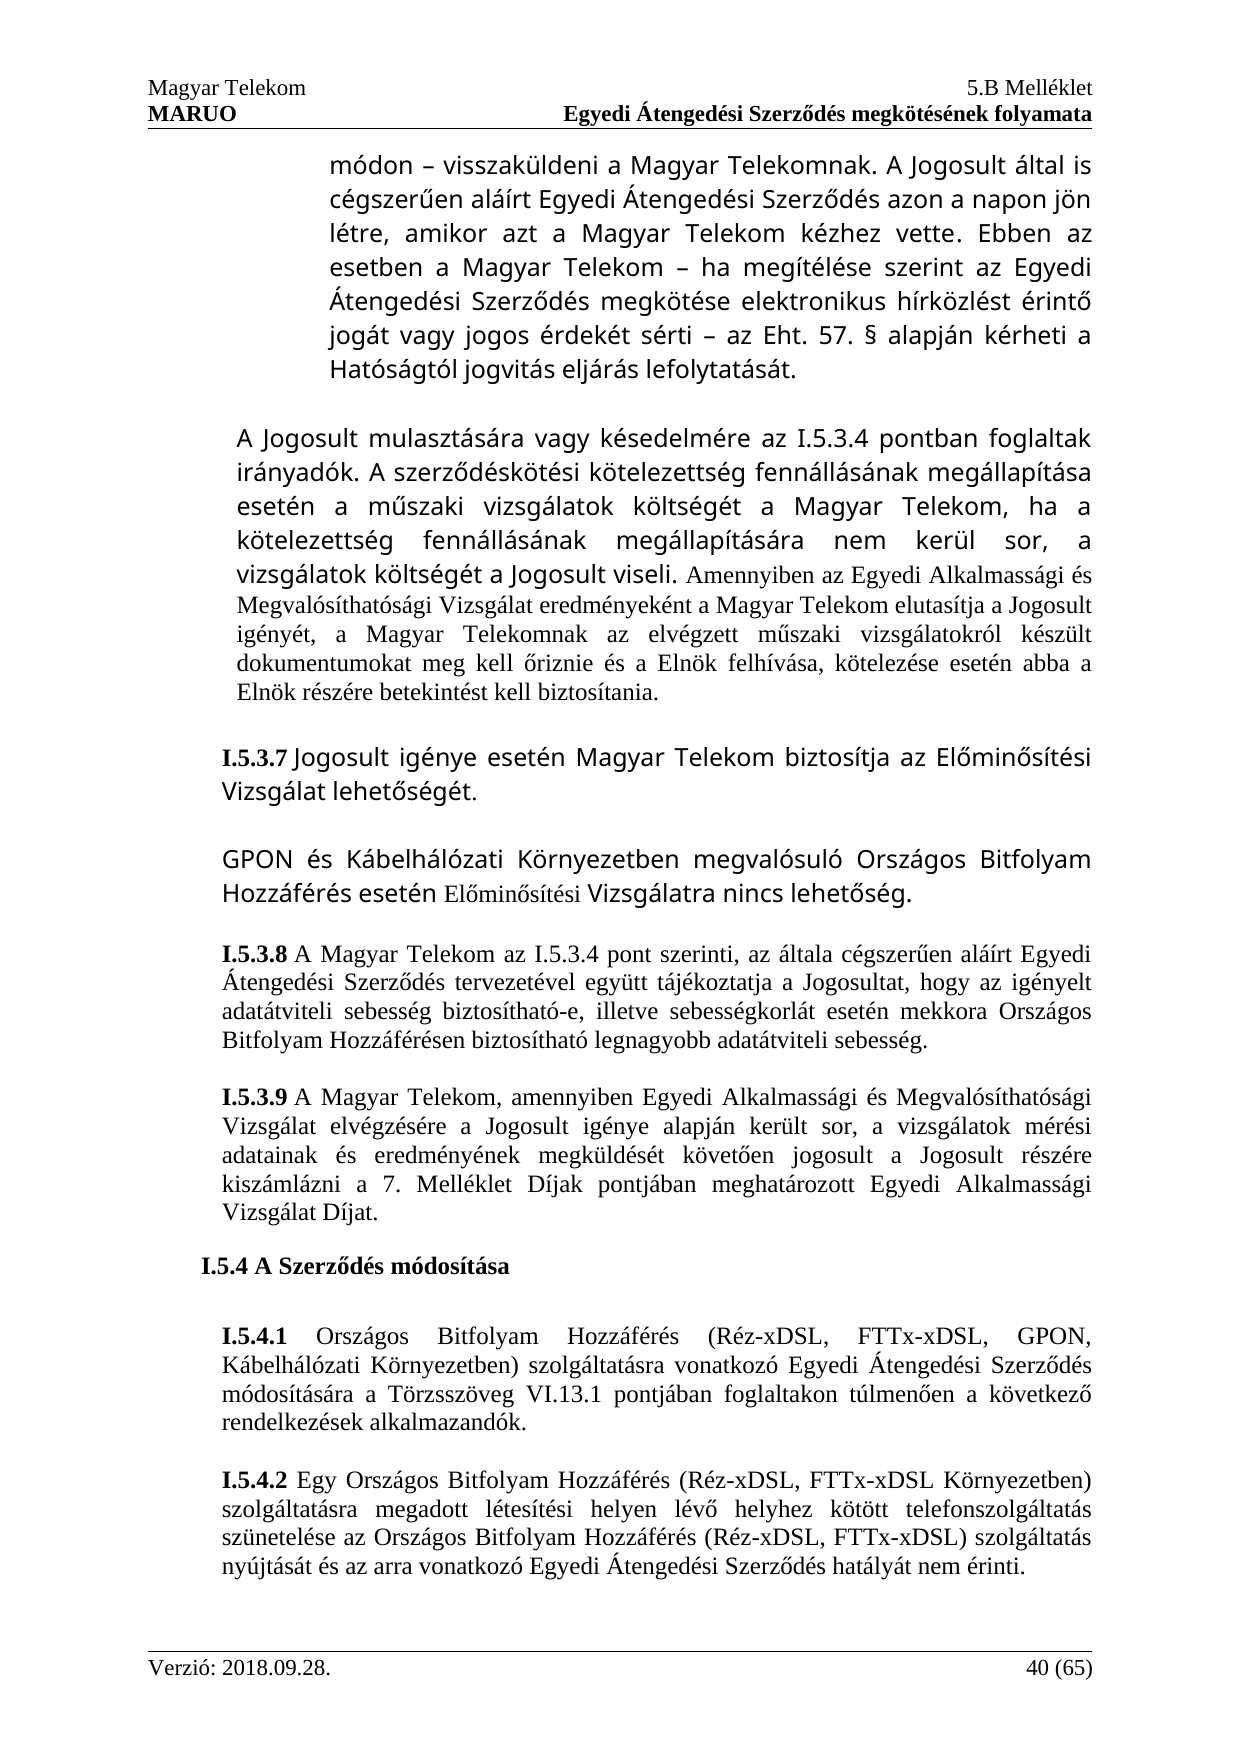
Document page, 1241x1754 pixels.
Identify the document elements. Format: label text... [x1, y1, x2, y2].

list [292, 148, 1092, 386]
text I.5.4.2 Egy Országos Bitfolyam Hozzáférés (Réz-xDSL, FTTx-xDSL Környezetben) szolgáltatásra megadott létesítési helyen lévő helyhez kötött telefonszolgáltatás szünetelése az Országos Bitfolyam Hozzáférés (Réz-xDSL, FTTx-xDSL) szolgáltatás nyújtását és az arra vonatkozó Egyedi Átengedési Szerződés hatályát nem érinti. [222, 1465, 1092, 1580]
text I.5.3.7 Jogosult igénye esetén Magyar Telekom biztosítja az Előminősítési Vizsgálat lehetőségét. [222, 739, 1092, 808]
text A Jogosult mulasztására vagy késedelmére az I.5.3.4 pontban foglaltak irányadók. A szerződéskötési kötelezettség fennállásának megállapítása esetén a műszaki vizsgálatok költségét a Magyar Telekom, ha a kötelezettség fennállásának megállapítására nem kerül sor, a vizsgálatok költségét a Jogosult viseli. Amennyiben az Egyedi Alkalmassági és Megvalósíthatósági Vizsgálat eredményeként a Magyar Telekom elutasítja a Jogosult igényét, a Magyar Telekomnak az elvégzett műszaki vizsgálatokról készült dokumentumokat meg kell őriznie és a Elnök felhívása, kötelezése esetén abba a Elnök részére betekintést kell biztosítania. [236, 420, 1092, 706]
text I.5.4.1 Országos Bitfolyam Hozzáférés (Réz-xDSL, FTTx-xDSL, GPON, Kábelhálózati Környezetben) szolgáltatásra vonatkozó Egyedi Átengedési Szerződés módosítására a Törzsszöveg VI.13.1 pontjában foglaltakon túlmenően a következő rendelkezések alkalmazandók. [222, 1321, 1092, 1436]
text I.5.3.9 A Magyar Telekom, amennyiben Egyedi Alkalmassági és Megvalósíthatósági Vizsgálat elvégzésére a Jogosult igénye alapján került sor, a vizsgálatok mérési adatainak és eredményének megküldését követően jogosult a Jogosult részére kiszámlázni a 7. Melléklet Díjak pontjában meghatározott Egyedi Alkalmassági Vizsgálat Díjat. [222, 1082, 1092, 1226]
text GPON és Kábelhálózati Környezetben megvalósuló Országos Bitfolyam Hozzáférés esetén Előminősítési Vizsgálatra nincs lehetőség. [222, 842, 1092, 910]
subtitle I.5.4 A Szerződés módosítása [201, 1251, 1092, 1280]
text I.5.3.8 A Magyar Telekom az I.5.3.4 pont szerinti, az általa cégszerűen aláírt Egyedi Átengedési Szerződés tervezetével együtt tájékoztatja a Jogosultat, hogy az igényelt adatátviteli sebesség biztosítható-e, illetve sebességkorlát esetén mekkora Országos Bitfolyam Hozzáférésen biztosítható legnagyobb adatátviteli sebesség. [222, 939, 1092, 1054]
